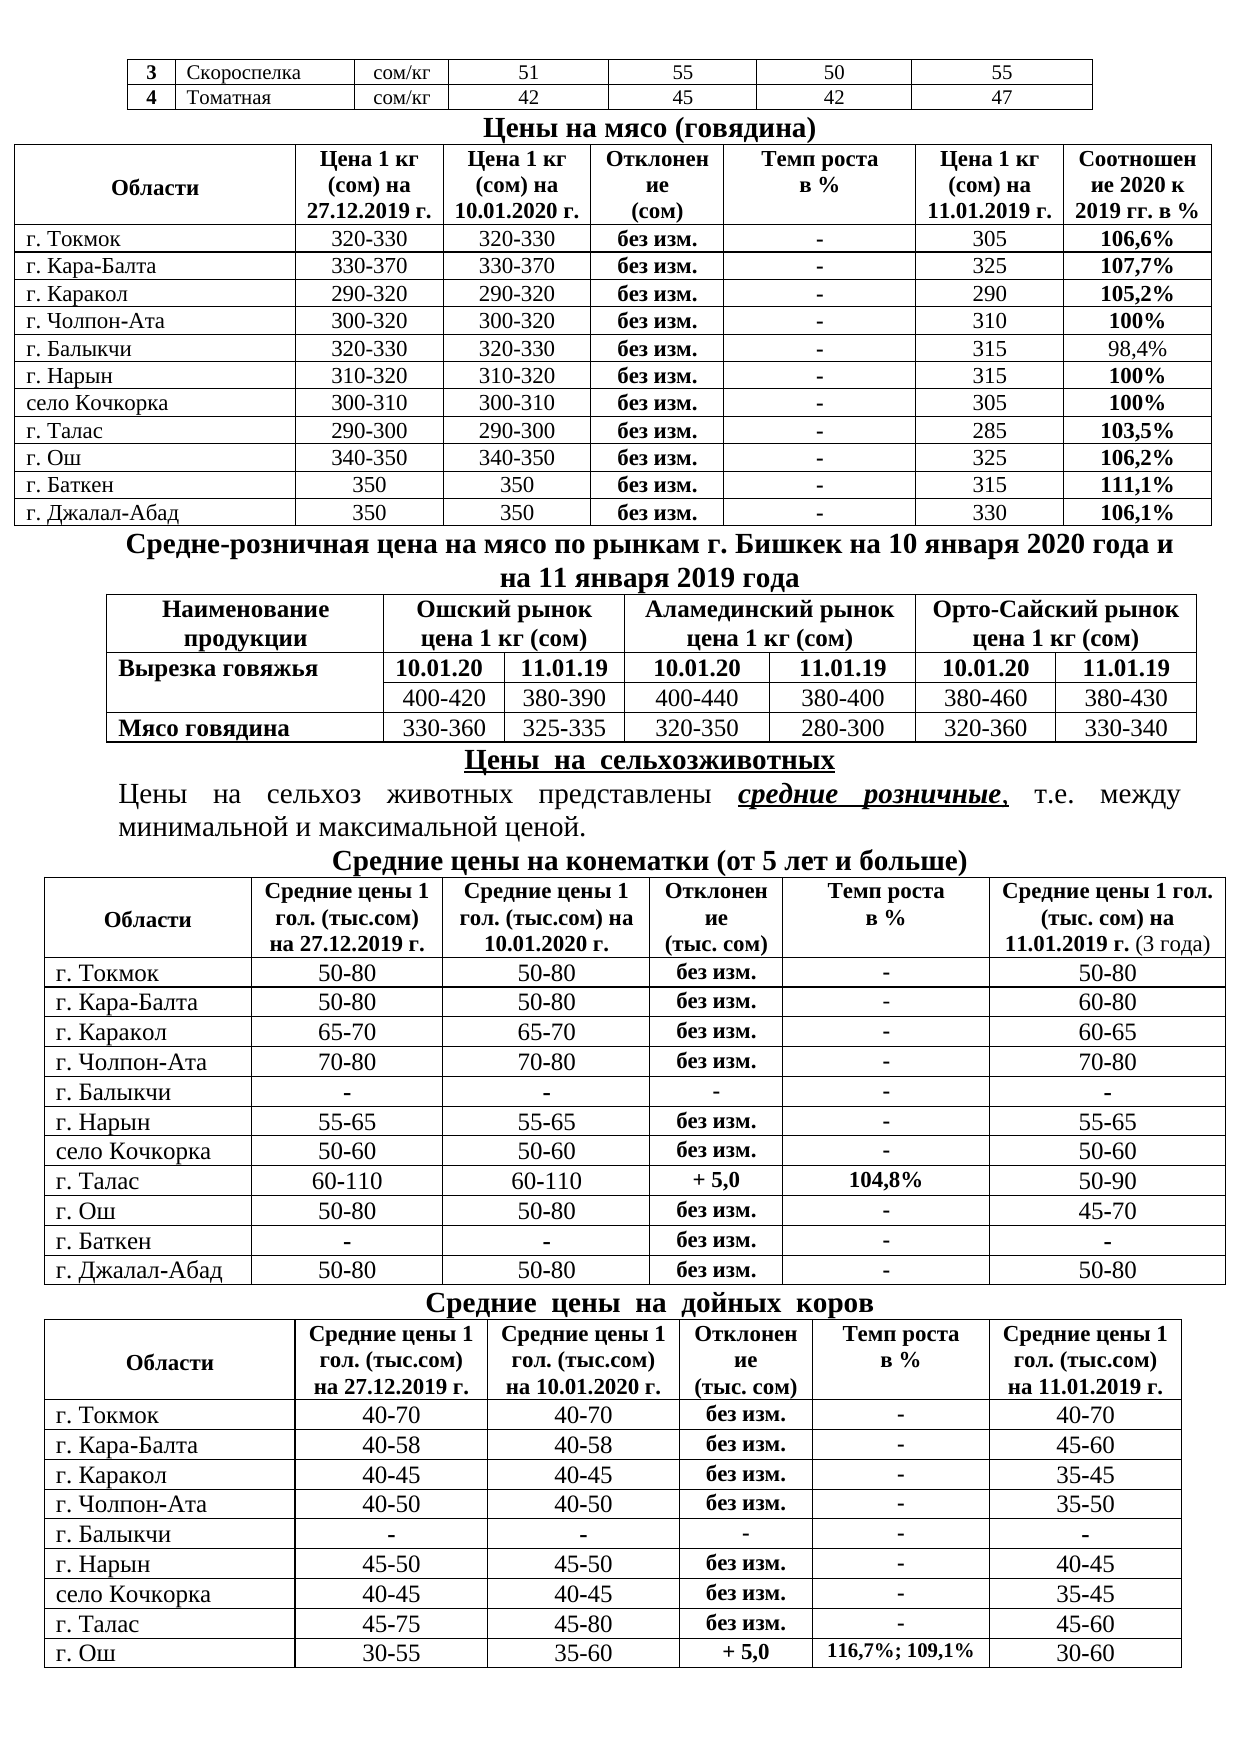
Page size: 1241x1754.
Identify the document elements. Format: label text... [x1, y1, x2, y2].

table_cell Мясо говядина [107, 713, 383, 741]
table_cell г. Джалал-Абад [15, 499, 295, 525]
table_cell 50 [757, 60, 911, 84]
table_cell 330 [916, 499, 1063, 525]
table_cell 330-370 [444, 253, 590, 279]
table_cell 70-80 [990, 1047, 1225, 1076]
table_header Средние цены 1 гол. (тыс.сом) на 27.12.2019 г. [252, 878, 442, 957]
table_cell 11.01.19 [505, 653, 624, 682]
table_cell 325 [916, 253, 1063, 279]
table_cell 310-320 [444, 362, 590, 388]
table_cell - [783, 1256, 989, 1284]
table_cell - [724, 225, 915, 251]
table_header Цена 1 кг (сом) на 11.01.2019 г. [916, 145, 1063, 224]
table_cell - [813, 1490, 989, 1518]
table_cell 50-80 [252, 1256, 442, 1284]
table_cell г. Каракол [15, 280, 295, 306]
table_cell без изм. [680, 1579, 812, 1608]
table_cell 50-80 [252, 958, 442, 986]
table_cell 60-110 [443, 1166, 649, 1195]
table_cell без изм. [650, 988, 782, 1016]
table_cell Томатная [176, 85, 354, 109]
table_header Цена 1 кг (сом) на 27.12.2019 г. [296, 145, 443, 224]
table_cell без изм. [680, 1460, 812, 1488]
table_cell 40-50 [296, 1490, 487, 1518]
table_cell без изм. [650, 1136, 782, 1165]
table_cell 106,1% [1064, 499, 1211, 525]
table_cell 290-320 [444, 280, 590, 306]
table_cell 100% [1064, 362, 1211, 388]
table_cell - [813, 1549, 989, 1578]
table_cell без изм. [591, 307, 723, 333]
table_cell 4 [128, 85, 175, 109]
table_cell 103,5% [1064, 417, 1211, 443]
table_cell 40-45 [488, 1460, 679, 1488]
table_cell г. Баткен [15, 472, 295, 498]
table_cell без изм. [591, 253, 723, 279]
table_cell г. Джалал-Абад [45, 1256, 251, 1284]
table_cell 55-65 [252, 1107, 442, 1135]
table_cell 45-50 [488, 1549, 679, 1578]
table_cell г. Нарын [15, 362, 295, 388]
table_cell г. Талас [45, 1166, 251, 1195]
table_header Наименование продукции [107, 595, 383, 652]
table_cell - [783, 958, 989, 986]
table_cell г. Каракол [45, 1017, 251, 1046]
table_cell - [783, 1226, 989, 1254]
table_cell - [724, 472, 915, 498]
table_cell 305 [916, 225, 1063, 251]
table_cell без изм. [650, 1017, 782, 1046]
table_cell без изм. [591, 389, 723, 416]
table_cell без изм. [680, 1549, 812, 1578]
table_cell - [813, 1460, 989, 1488]
table_cell г. Чолпон-Ата [45, 1490, 294, 1518]
table_cell - [488, 1519, 679, 1548]
table_cell без изм. [591, 417, 723, 443]
table_cell 285 [916, 417, 1063, 443]
table_cell 310 [916, 307, 1063, 333]
table_cell 45-60 [990, 1430, 1181, 1459]
table_cell - [813, 1400, 989, 1429]
table_header Темп роста в % [724, 145, 915, 224]
table_cell 10.01.20 [384, 653, 504, 682]
table_cell 330-370 [296, 253, 443, 279]
table_cell г. Чолпон-Ата [45, 1047, 251, 1076]
table_cell - [783, 1017, 989, 1046]
table_cell + 5,0 [680, 1639, 812, 1667]
table_header Аламединский рынок цена 1 кг (сом) [625, 595, 915, 652]
table_cell 40-70 [296, 1400, 487, 1429]
table_cell 55 [912, 60, 1092, 84]
table_cell без изм. [680, 1490, 812, 1518]
table_cell г. Ош [45, 1196, 251, 1225]
table_cell без изм. [680, 1430, 812, 1459]
table_header Цена 1 кг (сом) на 10.01.2020 г. [444, 145, 590, 224]
table_cell без изм. [650, 1226, 782, 1254]
table_cell 45-70 [990, 1196, 1225, 1225]
table_cell 310-320 [296, 362, 443, 388]
table_cell г. Ош [45, 1639, 294, 1667]
table_cell 106,2% [1064, 444, 1211, 471]
table_cell 98,4% [1064, 335, 1211, 361]
table_cell 45-60 [990, 1609, 1181, 1637]
table_cell - [813, 1579, 989, 1608]
table_cell 50-90 [990, 1166, 1225, 1195]
table_cell 30-55 [296, 1639, 487, 1667]
table_cell 325 [916, 444, 1063, 471]
table_cell 35-60 [488, 1639, 679, 1667]
text Средние цены на дойных коров [118, 1285, 1181, 1319]
table_cell 30-60 [990, 1639, 1181, 1667]
table_cell - [680, 1519, 812, 1548]
table_cell 42 [449, 85, 608, 109]
table_cell - [724, 417, 915, 443]
table_cell село Кочкорка [45, 1579, 294, 1608]
table_cell 70-80 [443, 1047, 649, 1076]
table_cell 50-80 [252, 988, 442, 1016]
table_cell 50-80 [443, 1256, 649, 1284]
table_cell - [724, 335, 915, 361]
table_cell г. Баткен [45, 1226, 251, 1254]
table_cell 35-45 [990, 1460, 1181, 1488]
table_header Отклонение (тыс. сом) [680, 1320, 812, 1399]
table_cell г. Кара-Балта [45, 1430, 294, 1459]
table_cell без изм. [591, 499, 723, 525]
table_cell 65-70 [252, 1017, 442, 1046]
table_cell 340-350 [296, 444, 443, 471]
table_cell 50-80 [443, 988, 649, 1016]
table_cell без изм. [650, 1196, 782, 1225]
table_header Соотношение 2020 к 2019 гг. в % [1064, 145, 1211, 224]
table_cell 305 [916, 389, 1063, 416]
table_cell сом/кг [355, 60, 448, 84]
table_cell - [783, 1047, 989, 1076]
table_cell 300-310 [444, 389, 590, 416]
text Средние цены на конематки (от 5 лет и больше) [118, 843, 1181, 877]
table_cell 380-400 [770, 683, 915, 712]
table_cell - [783, 1077, 989, 1106]
table_cell г. Нарын [45, 1549, 294, 1578]
table_cell - [813, 1430, 989, 1459]
table_cell 320-330 [444, 225, 590, 251]
table_cell 400-420 [384, 683, 504, 712]
table_cell 45 [609, 85, 756, 109]
table_cell 100% [1064, 307, 1211, 333]
table_cell 340-350 [444, 444, 590, 471]
table_cell 380-460 [916, 683, 1055, 712]
table_cell 50-80 [990, 1256, 1225, 1284]
table_cell 290 [916, 280, 1063, 306]
table_cell г. Чолпон-Ата [15, 307, 295, 333]
table_cell г. Токмок [45, 958, 251, 986]
table_cell 40-70 [488, 1400, 679, 1429]
table_header Области [45, 878, 251, 957]
table_cell г. Токмок [45, 1400, 294, 1429]
table_cell г. Балыкчи [15, 335, 295, 361]
table_cell г. Кара-Балта [45, 988, 251, 1016]
table_cell 107,7% [1064, 253, 1211, 279]
table_cell - [990, 1519, 1181, 1548]
table_cell 104,8% [783, 1166, 989, 1195]
table_cell 3 [128, 60, 175, 84]
table_cell - [783, 1107, 989, 1135]
text Цены на сельхоз животных представлены средние розничные, т.е. между минимальной и максимальной ценой. [118, 776, 1181, 843]
table_cell - [650, 1077, 782, 1106]
text Цены на мясо (говядина) [118, 110, 1181, 144]
table_cell 50-60 [443, 1136, 649, 1165]
table_cell 10.01.20 [625, 653, 769, 682]
text Цены на сельхозживотных [118, 743, 1181, 776]
table_cell 325-335 [505, 713, 624, 741]
table_cell без изм. [591, 362, 723, 388]
table_cell г. Ош [15, 444, 295, 471]
table_cell 40-70 [990, 1400, 1181, 1429]
table_cell без изм. [591, 280, 723, 306]
table_cell 50-80 [443, 958, 649, 986]
table_cell - [783, 1136, 989, 1165]
table_cell 320-350 [625, 713, 769, 741]
table_cell 40-45 [296, 1579, 487, 1608]
table_cell 70-80 [252, 1047, 442, 1076]
table_cell 55-65 [990, 1107, 1225, 1135]
table_cell 51 [449, 60, 608, 84]
table_cell - [724, 307, 915, 333]
table_cell 350 [444, 499, 590, 525]
table_cell 380-430 [1056, 683, 1196, 712]
table_cell 60-80 [990, 988, 1225, 1016]
table_cell 320-330 [444, 335, 590, 361]
table_cell 290-300 [296, 417, 443, 443]
table_cell 40-45 [488, 1579, 679, 1608]
text Средне-розничная цена на мясо по рынкам г. Бишкек на 10 января 2020 года и на 11 января 2019 года [118, 526, 1181, 593]
table_header Ошский рынок цена 1 кг (сом) [384, 595, 624, 652]
table_cell 116,7%; 109,1% [813, 1639, 989, 1667]
table_cell 111,1% [1064, 472, 1211, 498]
table_cell г. Балыкчи [45, 1077, 251, 1106]
table_header Области [45, 1320, 294, 1399]
table_cell - [813, 1609, 989, 1637]
table_cell 315 [916, 362, 1063, 388]
table_cell 40-45 [990, 1549, 1181, 1578]
table_cell без изм. [650, 1047, 782, 1076]
table_header Области [15, 145, 295, 224]
table_cell - [296, 1519, 487, 1548]
table_cell г. Кара-Балта [15, 253, 295, 279]
table_cell 350 [296, 499, 443, 525]
table_cell без изм. [680, 1609, 812, 1637]
table_cell 300-320 [296, 307, 443, 333]
table_cell 40-58 [296, 1430, 487, 1459]
table_cell 45-50 [296, 1549, 487, 1578]
table_cell 50-60 [252, 1136, 442, 1165]
table_cell 320-360 [916, 713, 1055, 741]
table_cell без изм. [650, 958, 782, 986]
table_cell 65-70 [443, 1017, 649, 1046]
table_cell 320-330 [296, 225, 443, 251]
table_header Темп роста в % [813, 1320, 989, 1399]
table_cell г. Талас [45, 1609, 294, 1637]
table_cell 315 [916, 472, 1063, 498]
table_cell г. Балыкчи [45, 1519, 294, 1548]
table_cell 300-320 [444, 307, 590, 333]
table_cell - [443, 1226, 649, 1254]
table_cell - [252, 1077, 442, 1106]
table_cell 300-310 [296, 389, 443, 416]
table_cell - [724, 280, 915, 306]
table_header Средние цены 1 гол. (тыс.сом) на 10.01.2020 г. [443, 878, 649, 957]
table_cell 315 [916, 335, 1063, 361]
table_cell 100% [1064, 389, 1211, 416]
table_cell - [813, 1519, 989, 1548]
table_cell 11.01.19 [770, 653, 915, 682]
table_cell - [724, 389, 915, 416]
table_cell сом/кг [355, 85, 448, 109]
table_cell г. Каракол [45, 1460, 294, 1488]
table_cell г. Нарын [45, 1107, 251, 1135]
table_cell 45-75 [296, 1609, 487, 1637]
table_cell 290-320 [296, 280, 443, 306]
table_cell - [443, 1077, 649, 1106]
table_cell 380-390 [505, 683, 624, 712]
table_cell село Кочкорка [15, 389, 295, 416]
table_cell - [990, 1226, 1225, 1254]
table_cell - [724, 499, 915, 525]
table_cell 11.01.19 [1056, 653, 1196, 682]
table_cell без изм. [591, 335, 723, 361]
table_cell 47 [912, 85, 1092, 109]
table_cell 35-50 [990, 1490, 1181, 1518]
table_cell 320-330 [296, 335, 443, 361]
table_header Темп роста в % [783, 878, 989, 957]
table_cell - [990, 1077, 1225, 1106]
table_cell без изм. [591, 225, 723, 251]
table_cell 55-65 [443, 1107, 649, 1135]
table_cell г. Токмок [15, 225, 295, 251]
table_header Отклонение (тыс. сом) [650, 878, 782, 957]
table_cell - [783, 1196, 989, 1225]
table_cell 40-58 [488, 1430, 679, 1459]
table_cell без изм. [650, 1256, 782, 1284]
table_cell без изм. [650, 1107, 782, 1135]
table_cell 330-340 [1056, 713, 1196, 741]
table_cell - [724, 253, 915, 279]
table_header Средние цены 1 гол. (тыс.сом) на 27.12.2019 г. [296, 1320, 487, 1399]
table_header Средние цены 1 гол. (тыс.сом) на 11.01.2019 г. [990, 1320, 1181, 1399]
table_cell 55 [609, 60, 756, 84]
table_cell без изм. [591, 472, 723, 498]
table_cell - [783, 988, 989, 1016]
table_cell 50-80 [443, 1196, 649, 1225]
table_cell 40-50 [488, 1490, 679, 1518]
table_cell 50-80 [252, 1196, 442, 1225]
table_cell 106,6% [1064, 225, 1211, 251]
table_cell 50-60 [990, 1136, 1225, 1165]
table_cell + 5,0 [650, 1166, 782, 1195]
table_header Средние цены 1 гол. (тыс.сом) на 10.01.2020 г. [488, 1320, 679, 1399]
table_cell 60-65 [990, 1017, 1225, 1046]
table_cell 50-80 [990, 958, 1225, 986]
table_cell Скороспелка [176, 60, 354, 84]
table_header Отклонение (сом) [591, 145, 723, 224]
table_cell 330-360 [384, 713, 504, 741]
table_cell 350 [444, 472, 590, 498]
table_cell 400-440 [625, 683, 769, 712]
table_header Средние цены 1 гол. (тыс. сом) на 11.01.2019 г. (3 года) [990, 878, 1225, 957]
table_cell - [724, 444, 915, 471]
table_cell 40-45 [296, 1460, 487, 1488]
table_cell г. Талас [15, 417, 295, 443]
table_cell - [724, 362, 915, 388]
table_cell - [252, 1226, 442, 1254]
table_cell 42 [757, 85, 911, 109]
table_cell Вырезка говяжья [107, 653, 383, 712]
table_cell 10.01.20 [916, 653, 1055, 682]
table_header Орто-Сайский рынок цена 1 кг (сом) [916, 595, 1196, 652]
table_cell 45-80 [488, 1609, 679, 1637]
table_cell 290-300 [444, 417, 590, 443]
table_cell без изм. [591, 444, 723, 471]
table_cell 280-300 [770, 713, 915, 741]
table_cell 60-110 [252, 1166, 442, 1195]
table_cell 35-45 [990, 1579, 1181, 1608]
table_cell село Кочкорка [45, 1136, 251, 1165]
table_cell без изм. [680, 1400, 812, 1429]
table_cell 105,2% [1064, 280, 1211, 306]
table_cell 350 [296, 472, 443, 498]
